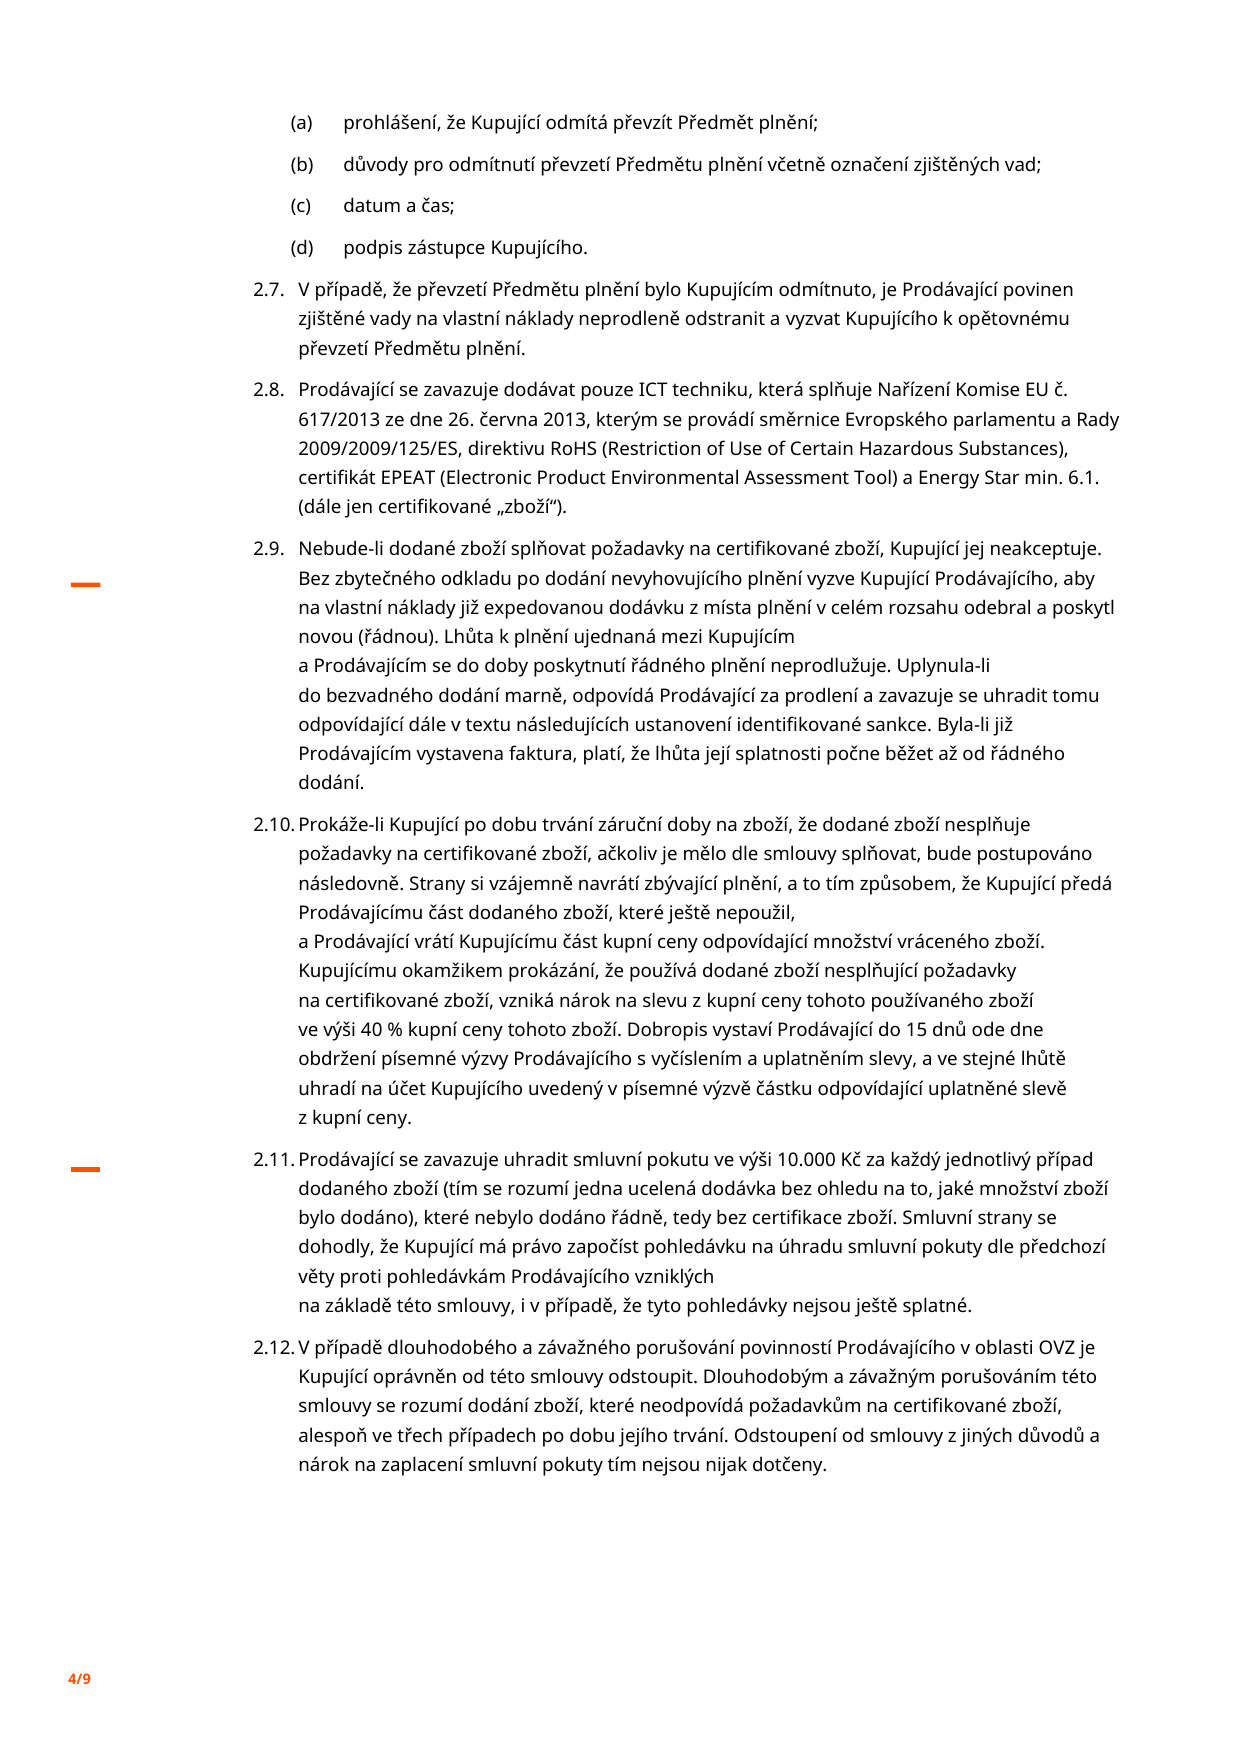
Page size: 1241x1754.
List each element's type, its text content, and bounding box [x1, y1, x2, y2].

list podpis zástupce Kupujícího. [291, 234, 1122, 260]
list Nebude-li dodané zboží splňovat požadavky na certifikované zboží, Kupující jej neakceptuje. Bez zbytečného odkladu po dodání nevyhovujícího plnění vyzve Kupující Prodávajícího, aby na vlastní náklady již expedovanou dodávku z místa plnění v celém rozsahu odebral a poskytl novou (řádnou). Lhůta k plnění ujednaná mezi Kupujícím a Prodávajícím se do doby poskytnutí řádného plnění neprodlužuje. Uplynula-li do bezvadného dodání marně, odpovídá Prodávající za prodlení a zavazuje se uhradit tomu odpovídající dále v textu následujících ustanovení identifikované sankce. Byla-li již Prodávajícím vystavena faktura, platí, že lhůta její splatnosti počne běžet až od řádného dodání. [253, 536, 1122, 795]
list datum a čas; [291, 193, 1122, 218]
list V případě, že převzetí Předmětu plnění bylo Kupujícím odmítnuto, je Prodávající povinen zjištěné vady na vlastní náklady neprodleně odstranit a vyzvat Kupujícího k opětovnému převzetí Předmětu plnění. [253, 276, 1122, 360]
list Prodávající se zavazuje dodávat pouze ICT techniku, která splňuje Nařízení Komise EU č. 617/2013 ze dne 26. června 2013, kterým se provádí směrnice Evropského parlamentu a Rady 2009/2009/125/ES, direktivu RoHS (Restriction of Use of Certain Hazardous Substances), certifikát EPEAT (Electronic Product Environmental Assessment Tool) a Energy Star min. 6.1. (dále jen certifikované „zboží“). [253, 377, 1122, 519]
list důvody pro odmítnutí převzetí Předmětu plnění včetně označení zjištěných vad; [291, 151, 1122, 177]
list prohlášení, že Kupující odmítá převzít Předmět plnění; [291, 109, 1122, 135]
list Prodávající se zavazuje uhradit smluvní pokutu ve výši 10.000 Kč za každý jednotlivý případ dodaného zboží (tím se rozumí jedna ucelená dodávka bez ohledu na to, jaké množství zboží bylo dodáno), které nebylo dodáno řádně, tedy bez certifikace zboží. Smluvní strany se dohodly, že Kupující má právo započíst pohledávku na úhradu smluvní pokuty dle předchozí věty proti pohledávkám Prodávajícího vzniklých na základě této smlouvy, i v případě, že tyto pohledávky nejsou ještě splatné. [253, 1146, 1122, 1318]
list V případě dlouhodobého a závažného porušování povinností Prodávajícího v oblasti OVZ je Kupující oprávněn od této smlouvy odstoupit. Dlouhodobým a závažným porušováním této smlouvy se rozumí dodání zboží, které neodpovídá požadavkům na certifikované zboží, alespoň ve třech případech po dobu jejího trvání. Odstoupení od smlouvy z jiných důvodů a nárok na zaplacení smluvní pokuty tím nejsou nijak dotčeny. [253, 1334, 1122, 1477]
list Prokáže-li Kupující po dobu trvání záruční doby na zboží, že dodané zboží nesplňuje požadavky na certifikované zboží, ačkoliv je mělo dle smlouvy splňovat, bude postupováno následovně. Strany si vzájemně navrátí zbývající plnění, a to tím způsobem, že Kupující předá Prodávajícímu část dodaného zboží, které ještě nepoužil, a Prodávající vrátí Kupujícímu část kupní ceny odpovídající množství vráceného zboží. Kupujícímu okamžikem prokázání, že používá dodané zboží nesplňující požadavky na certifikované zboží, vzniká nárok na slevu z kupní ceny tohoto používaného zboží ve výši 40 % kupní ceny tohoto zboží. Dobropis vystaví Prodávající do 15 dnů ode dne obdržení písemné výzvy Prodávajícího s vyčíslením a uplatněním slevy, a ve stejné lhůtě uhradí na účet Kupujícího uvedený v písemné výzvě částku odpovídající uplatněné slevě z kupní ceny. [253, 811, 1122, 1130]
